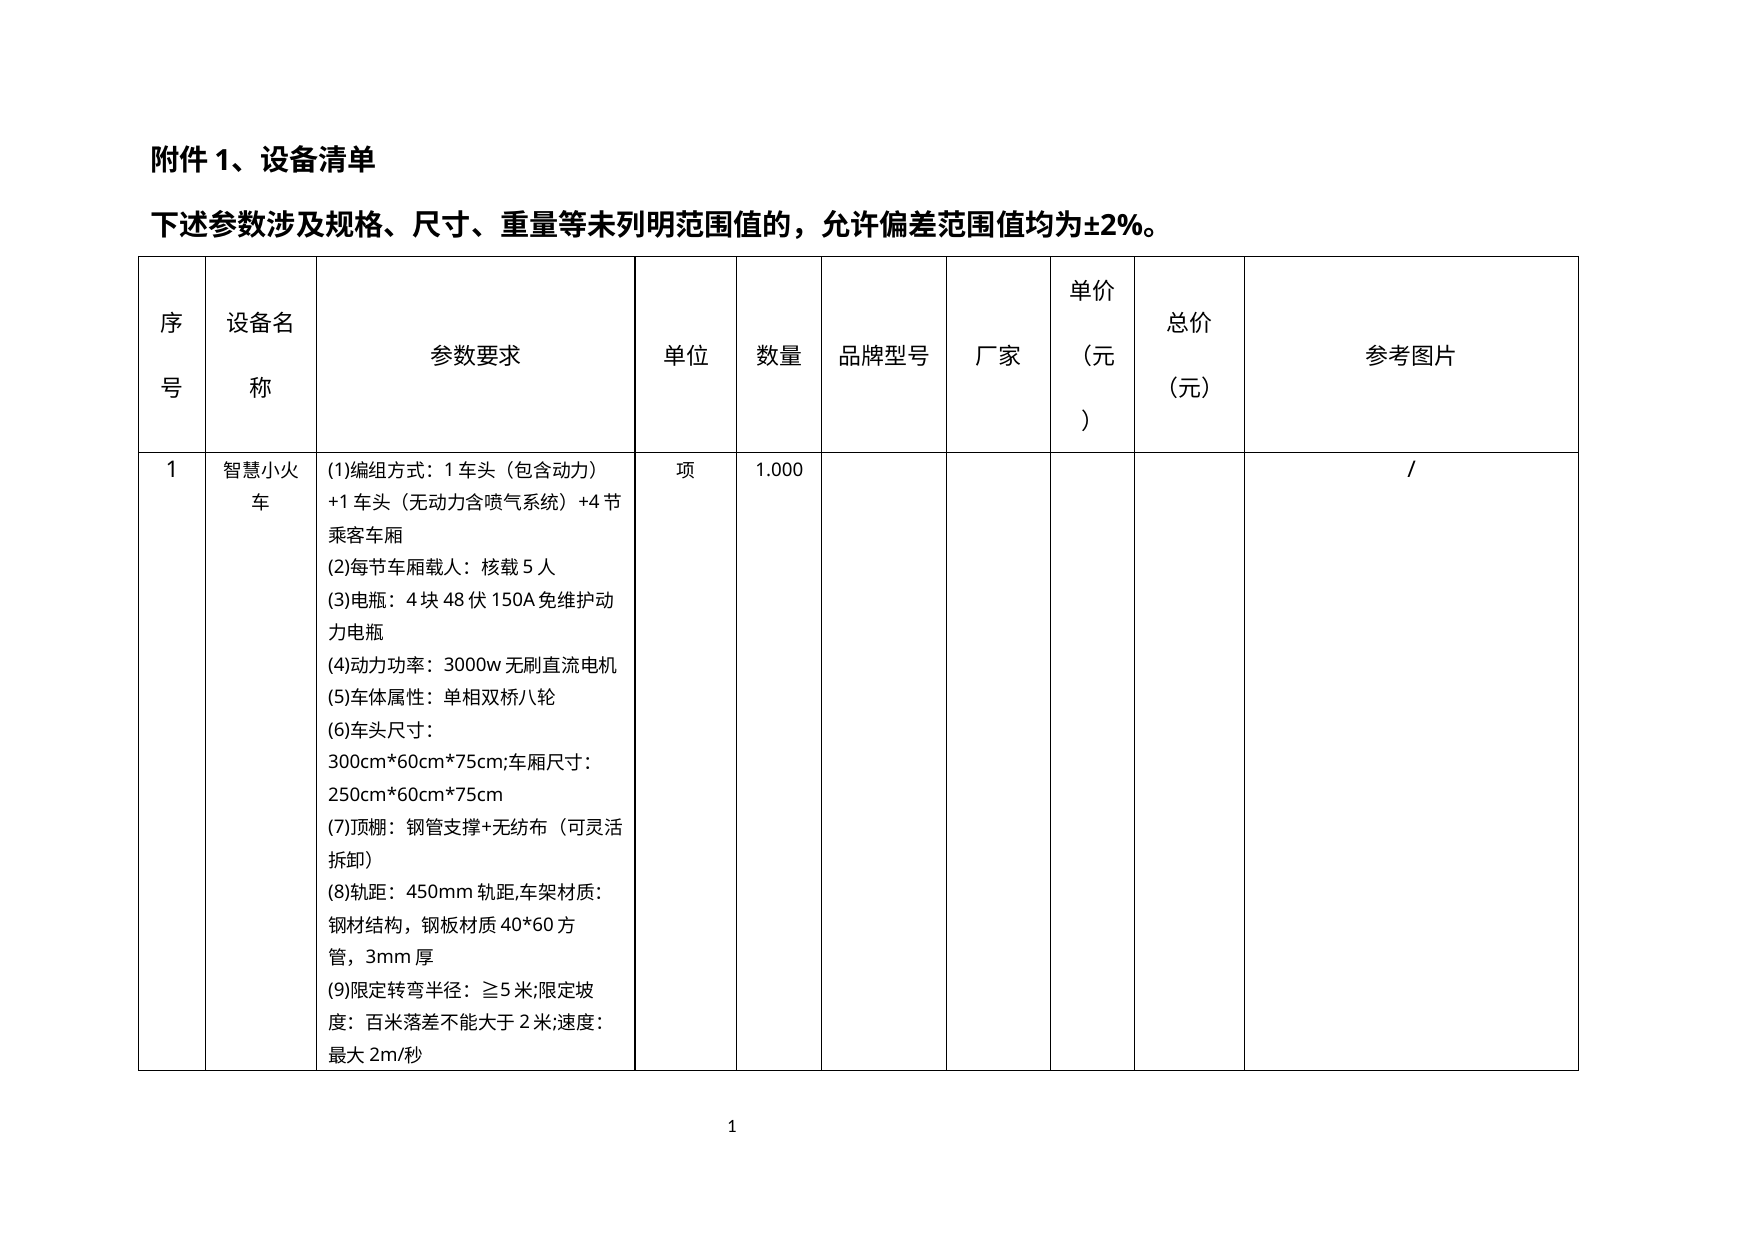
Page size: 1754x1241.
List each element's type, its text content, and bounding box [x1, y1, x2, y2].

table_cell [947, 453, 1050, 1070]
table_cell 1.000 [737, 453, 821, 1070]
table_header 设备名称 [206, 257, 316, 452]
table_cell [1135, 453, 1244, 1070]
table_cell / [1245, 453, 1578, 1070]
table_header 序号 [139, 257, 205, 452]
table_header 品牌型号 [822, 257, 946, 452]
table_header 总价（元） [1135, 257, 1244, 452]
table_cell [317, 453, 634, 1070]
table_cell 智慧小火车 [206, 453, 316, 1070]
table_cell [822, 453, 946, 1070]
table_header 参数要求 [317, 257, 634, 452]
table_header 单位 [636, 257, 736, 452]
table_cell 项 [636, 453, 736, 1070]
table_header 单价（元） [1051, 257, 1134, 452]
text 附件1、设备清单 下述参数涉及规格、尺寸、重量等未列明范围值的，允许偏差范围值均为±2%。 [150, 126, 1604, 256]
table_cell [1051, 453, 1134, 1070]
table_header 数量 [737, 257, 821, 452]
table_header 参考图片 [1245, 257, 1578, 452]
table_header 厂家 [947, 257, 1050, 452]
table_cell 1 [139, 453, 205, 1070]
